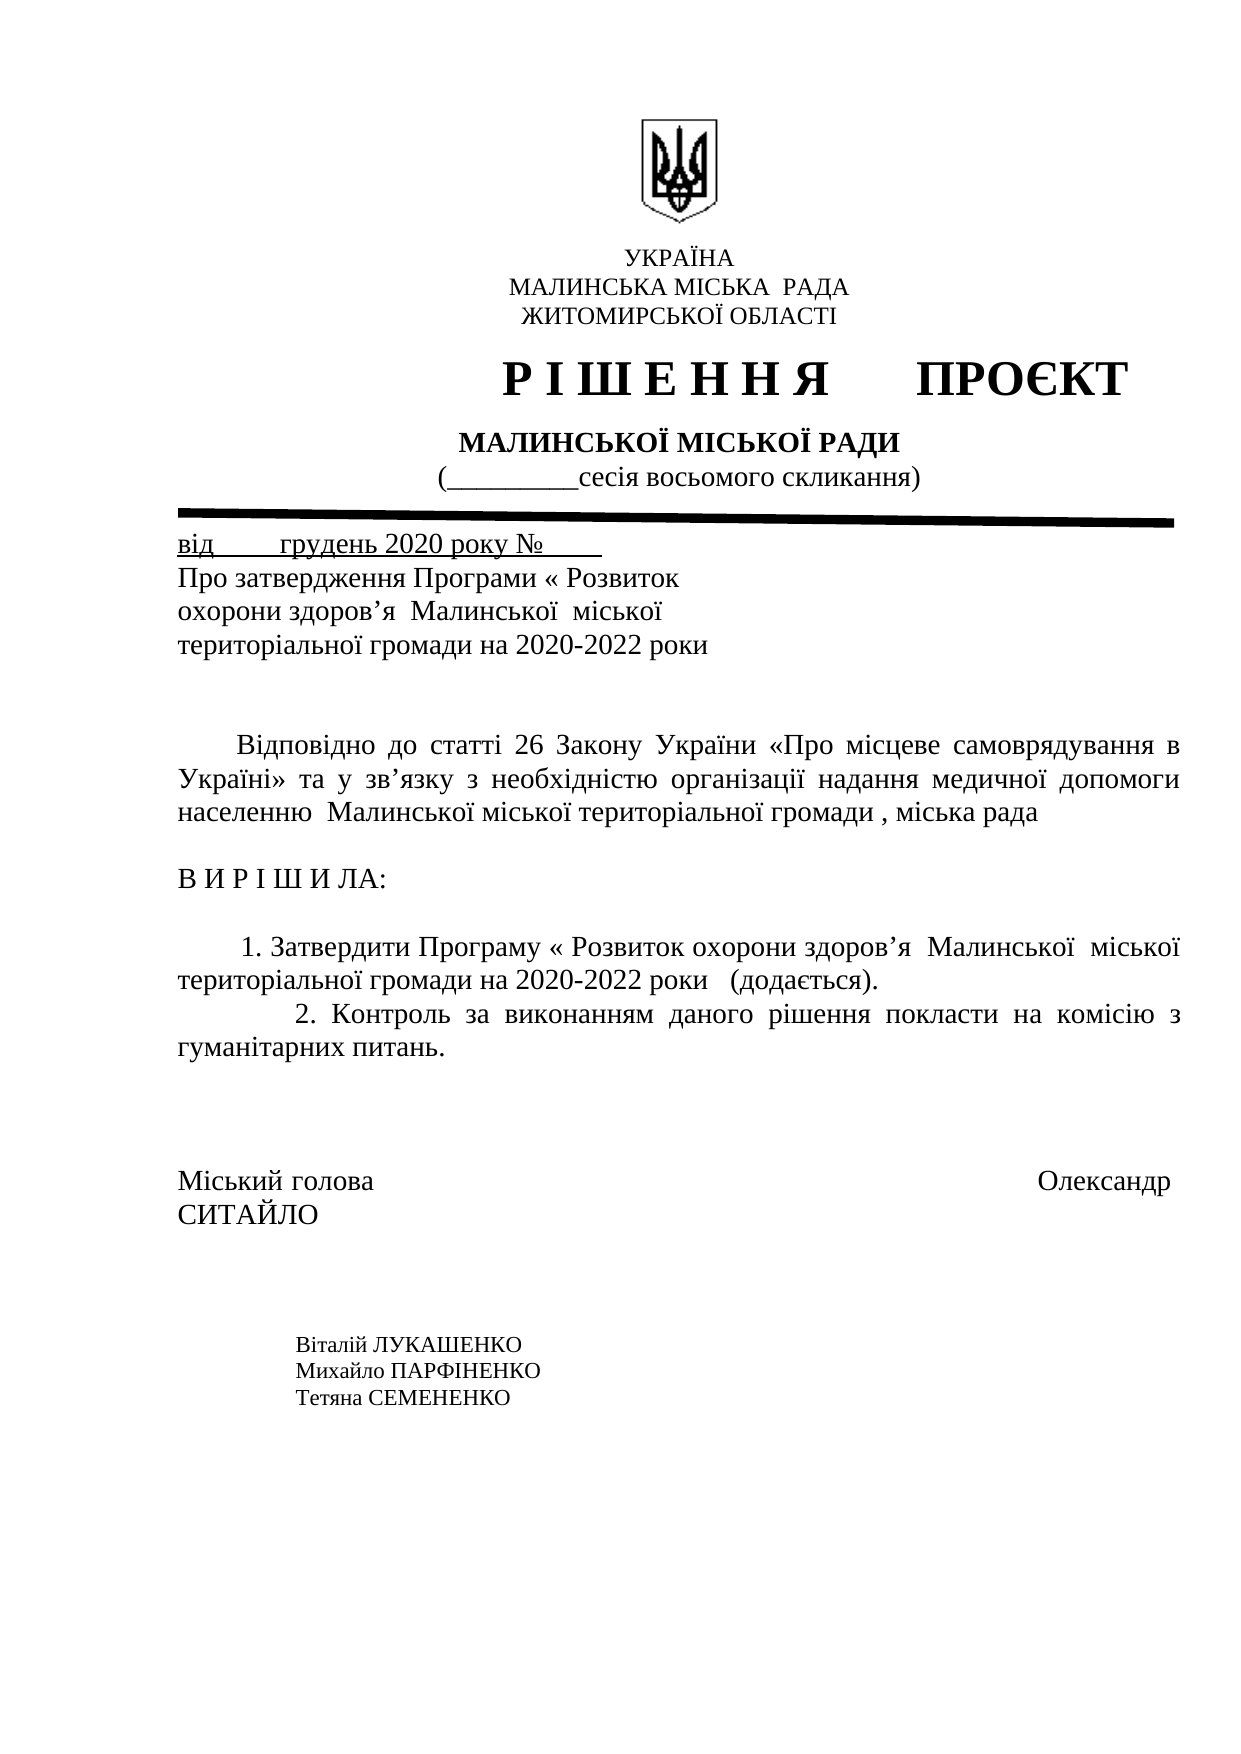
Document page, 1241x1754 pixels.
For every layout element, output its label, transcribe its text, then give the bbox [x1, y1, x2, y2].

text УКРАЇНА [177, 243, 1181, 272]
text Відповідно до статті 26 Закону України «Про місцеве самоврядування в Україні» та у зв’язку з необхідністю організації надання медичної допомоги населенню Малинської міської територіальної громади , міська рада [177, 727, 1181, 828]
picture [635, 118, 723, 225]
text ЖИТОМИРСЬКОЇ ОБЛАСТІ [177, 301, 1181, 330]
text В И Р І Ш И ЛА: [177, 862, 1181, 895]
text від ____грудень 2020 року №___ [177, 526, 1181, 560]
text Про затвердження Програми « Розвиток [177, 560, 1181, 593]
text 1. Затвердити Програму « Розвиток охорони здоров’я Малинської міської територіальної громади на 2020-2022 роки (додається). [177, 929, 1181, 996]
text малинської МІСЬКОЇ ради [177, 426, 1181, 459]
text охорони здоров’я Малинської міської [177, 593, 1181, 627]
text Михайло ПАРФІНЕНКО [177, 1358, 1181, 1384]
text МАЛИНСЬКА МІСЬКА РАДА [177, 272, 1181, 301]
text Тетяна СЕМЕНЕНКО [177, 1384, 1181, 1410]
text територіальної громади на 2020-2022 роки [177, 627, 1181, 660]
text 2. Контроль за виконанням даного рішення покласти на комісію з гуманітарних питань. [177, 996, 1181, 1063]
text Р І Ш Е Н Н я ПРОЄКТ [177, 349, 1181, 406]
text (_________сесія восьомого скликання) [177, 459, 1181, 493]
text Віталій ЛУКАШЕНКО [177, 1331, 1181, 1358]
text Міський голова Олександр СИТАЙЛО [177, 1163, 1181, 1231]
